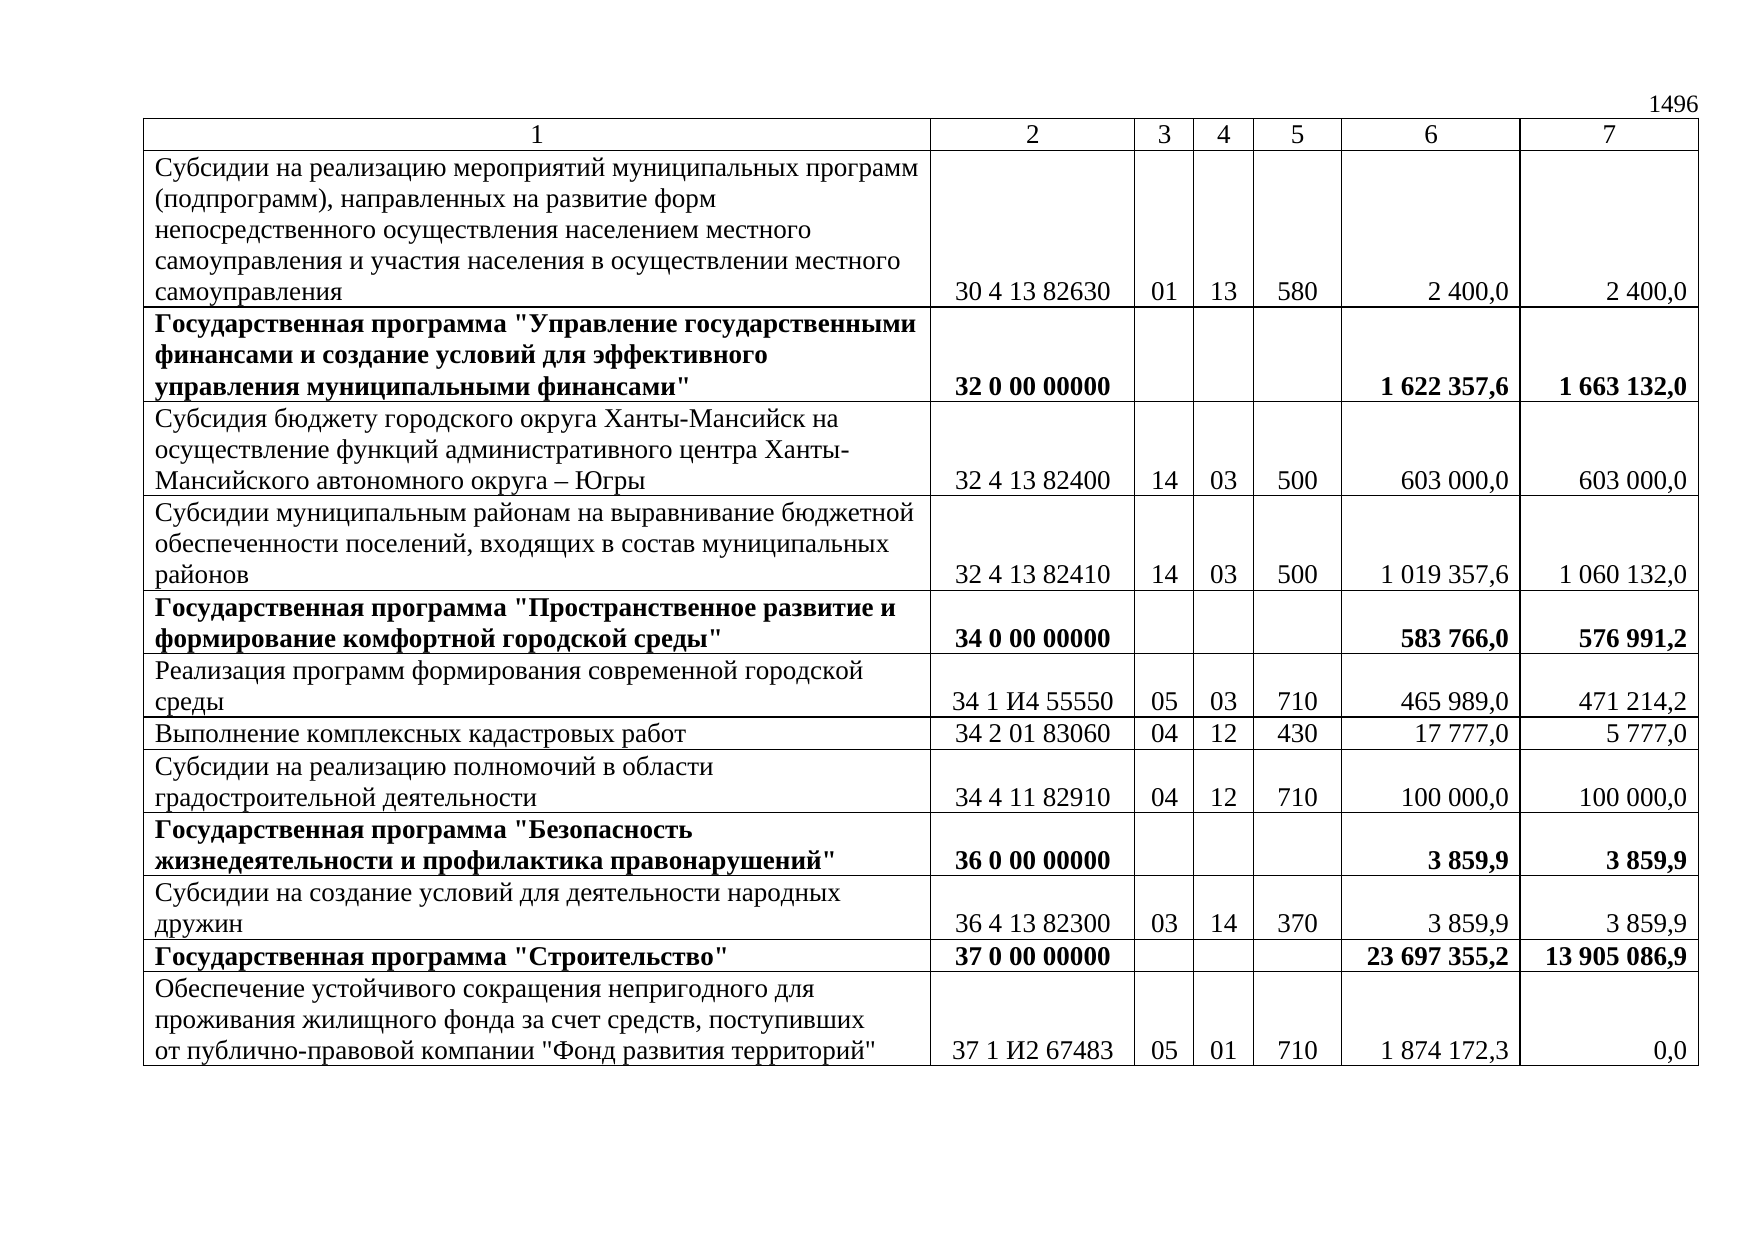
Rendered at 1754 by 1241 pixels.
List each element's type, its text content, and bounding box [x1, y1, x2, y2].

table_cell [1254, 813, 1341, 875]
table_cell 12 [1194, 718, 1253, 749]
table_cell 34 2 01 83060 [931, 718, 1134, 749]
table_cell 370 [1254, 876, 1341, 939]
table_cell 04 [1135, 718, 1193, 749]
table_cell Государственная программа "Управление государственными финансами и создание условий для эффективного управления муниципальными финансами" [144, 308, 930, 401]
table_cell 100 000,0 [1342, 750, 1519, 812]
table_cell 710 [1254, 750, 1341, 812]
table_cell 3 859,9 [1521, 813, 1698, 875]
table_cell 01 [1194, 972, 1253, 1065]
table_cell 1 019 357,6 [1342, 496, 1519, 590]
table_cell 603 000,0 [1521, 402, 1698, 495]
table_cell 37 0 00 00000 [931, 940, 1134, 971]
table_cell Субсидии на реализацию полномочий в области градостроительной деятельности [144, 750, 930, 812]
table_cell 2 400,0 [1342, 151, 1519, 306]
table_cell 1 060 132,0 [1521, 496, 1698, 590]
table_cell Субсидии муниципальным районам на выравнивание бюджетной обеспеченности поселений, входящих в состав муниципальных районов [144, 496, 930, 590]
table_cell 465 989,0 [1342, 654, 1519, 716]
table_cell Обеспечение устойчивого сокращения непригодного для проживания жилищного фонда за счет средств, поступивших от публично-правовой компании "Фонд развития территорий" [144, 972, 930, 1065]
table_cell 23 697 355,2 [1342, 940, 1519, 971]
table_cell [1194, 813, 1253, 875]
table_header 6 [1342, 119, 1519, 149]
table_cell 5 777,0 [1521, 718, 1698, 749]
table_cell 30 4 13 82630 [931, 151, 1134, 306]
table_header 5 [1254, 119, 1341, 149]
table_cell 03 [1194, 654, 1253, 716]
table_cell [1135, 940, 1193, 971]
table_cell 603 000,0 [1342, 402, 1519, 495]
table_cell 14 [1135, 402, 1193, 495]
table_cell 32 4 13 82400 [931, 402, 1134, 495]
table_cell 04 [1135, 750, 1193, 812]
table_cell 12 [1194, 750, 1253, 812]
table_cell 17 777,0 [1342, 718, 1519, 749]
table_header 1 [144, 119, 930, 149]
table_cell [1254, 591, 1341, 653]
table_cell 583 766,0 [1342, 591, 1519, 653]
table_cell 1 622 357,6 [1342, 308, 1519, 401]
table_cell [1194, 308, 1253, 401]
table_cell 710 [1254, 972, 1341, 1065]
table_cell 580 [1254, 151, 1341, 306]
table_cell [1254, 940, 1341, 971]
table_cell 3 859,9 [1521, 876, 1698, 939]
table_cell 500 [1254, 402, 1341, 495]
table_cell 37 1 И2 67483 [931, 972, 1134, 1065]
table_cell Субсидии на создание условий для деятельности народных дружин [144, 876, 930, 939]
table_cell 01 [1135, 151, 1193, 306]
table_cell 34 4 11 82910 [931, 750, 1134, 812]
table_cell Выполнение комплексных кадастровых работ [144, 718, 930, 749]
table_cell 14 [1135, 496, 1193, 590]
table_cell 05 [1135, 654, 1193, 716]
table_cell Государственная программа "Безопасность жизнедеятельности и профилактика правонарушений" [144, 813, 930, 875]
table_cell 34 0 00 00000 [931, 591, 1134, 653]
table_cell 03 [1194, 496, 1253, 590]
table_header 2 [931, 119, 1134, 149]
table_cell Реализация программ формирования современной городской среды [144, 654, 930, 716]
table_cell 2 400,0 [1521, 151, 1698, 306]
table_cell 36 4 13 82300 [931, 876, 1134, 939]
table_header 7 [1521, 119, 1698, 149]
table_cell [1194, 940, 1253, 971]
table_cell 05 [1135, 972, 1193, 1065]
table_cell 13 [1194, 151, 1253, 306]
table_cell 100 000,0 [1521, 750, 1698, 812]
table_cell Государственная программа "Пространственное развитие и формирование комфортной городской среды" [144, 591, 930, 653]
table_cell 1 874 172,3 [1342, 972, 1519, 1065]
table_cell 471 214,2 [1521, 654, 1698, 716]
table_cell 32 0 00 00000 [931, 308, 1134, 401]
table_cell 03 [1194, 402, 1253, 495]
table_cell [1254, 308, 1341, 401]
table_cell 03 [1135, 876, 1193, 939]
table_cell 500 [1254, 496, 1341, 590]
table_cell 3 859,9 [1342, 813, 1519, 875]
table_cell 32 4 13 82410 [931, 496, 1134, 590]
table_cell 36 0 00 00000 [931, 813, 1134, 875]
table_cell [1135, 591, 1193, 653]
table_cell 430 [1254, 718, 1341, 749]
table_cell Государственная программа "Строительство" [144, 940, 930, 971]
table_cell 710 [1254, 654, 1341, 716]
table_cell [1135, 813, 1193, 875]
table_cell [1135, 308, 1193, 401]
table_cell Субсидии на реализацию мероприятий муниципальных программ (подпрограмм), направленных на развитие форм непосредственного осуществления населением местного самоуправления и участия населения в осуществлении местного самоуправления [144, 151, 930, 306]
table_cell Субсидия бюджету городского округа Ханты-Мансийск на осуществление функций административного центра Ханты-Мансийского автономного округа – Югры [144, 402, 930, 495]
table_cell 34 1 И4 55550 [931, 654, 1134, 716]
table_cell 576 991,2 [1521, 591, 1698, 653]
table_cell 3 859,9 [1342, 876, 1519, 939]
table_header 4 [1194, 119, 1253, 149]
table_cell 13 905 086,9 [1521, 940, 1698, 971]
table_cell 1 663 132,0 [1521, 308, 1698, 401]
table_cell 0,0 [1521, 972, 1698, 1065]
table_cell [1194, 591, 1253, 653]
table_cell 14 [1194, 876, 1253, 939]
table_header 3 [1135, 119, 1193, 149]
